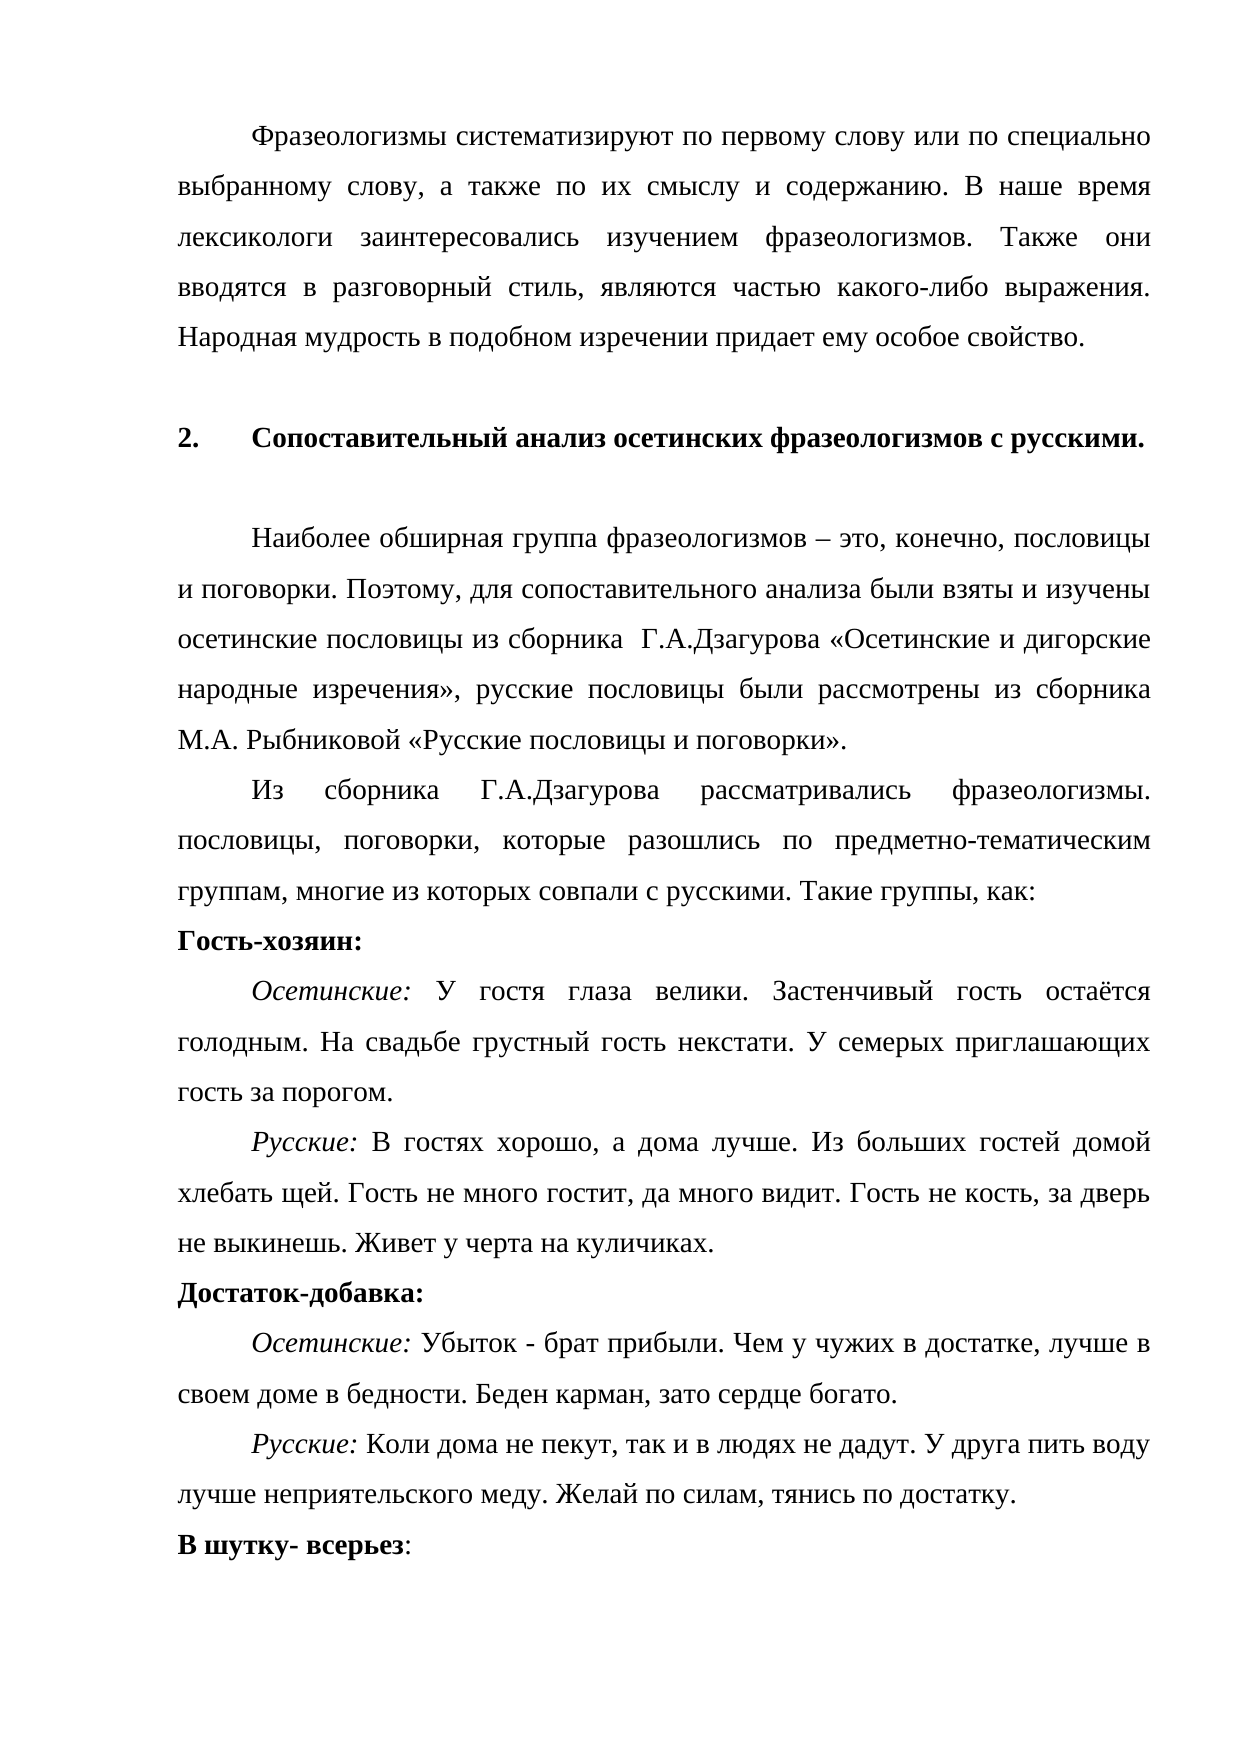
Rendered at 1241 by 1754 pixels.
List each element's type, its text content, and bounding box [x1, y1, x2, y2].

text Фразеологизмы систематизируют по первому слову или по специально выбранному слову, а также по их смыслу и содержанию. В наше время лексикологи заинтересовались изучением фразеологизмов. Также они вводятся в разговорный стиль, являются частью какого-либо выражения. Народная мудрость в подобном изречении придает ему особое свойство. [177, 118, 1152, 353]
text Из сборника Г.А.Дзагурова рассматривались фразеологизмы. пословицы, поговорки, которые разошлись по предметно-тематическим группам, многие из которых совпали с русскими. Такие группы, как: [177, 772, 1152, 906]
text В шутку- всерьез: [177, 1527, 1152, 1560]
text Наиболее обширная группа фразеологизмов – это, конечно, пословицы и поговорки. Поэтому, для сопоставительного анализа были взяты и изучены осетинские пословицы из сборника Г.А.Дзагурова «Осетинские и дигорские народные изречения», русские пословицы были рассмотрены из сборника М.А. Рыбниковой «Русские пословицы и поговорки». [177, 521, 1152, 755]
text Русские: В гостях хорошо, а дома лучше. Из больших гостей домой хлебать щей. Гость не много гостит, да много видит. Гость не кость, за дверь не выкинешь. Живет у черта на куличиках. [177, 1124, 1152, 1258]
text Достаток-добавка: [177, 1275, 1152, 1309]
text Гость-хозяин: [177, 923, 1152, 957]
text Осетинские: Убыток - брат прибыли. Чем у чужих в достатке, лучше в своем доме в бедности. Беден карман, зато сердце богато. [177, 1326, 1152, 1409]
text 2. Сопоставительный анализ осетинских фразеологизмов с русскими. [177, 420, 1152, 453]
text Осетинские: У гостя глаза велики. Застенчивый гость остаётся голодным. На свадьбе грустный гость некстати. У семерых приглашающих гость за порогом. [177, 973, 1152, 1108]
text Русские: Коли дома не пекут, так и в людях не дадут. У друга пить воду лучше неприятельского меду. Желай по силам, тянись по достатку. [177, 1426, 1152, 1510]
